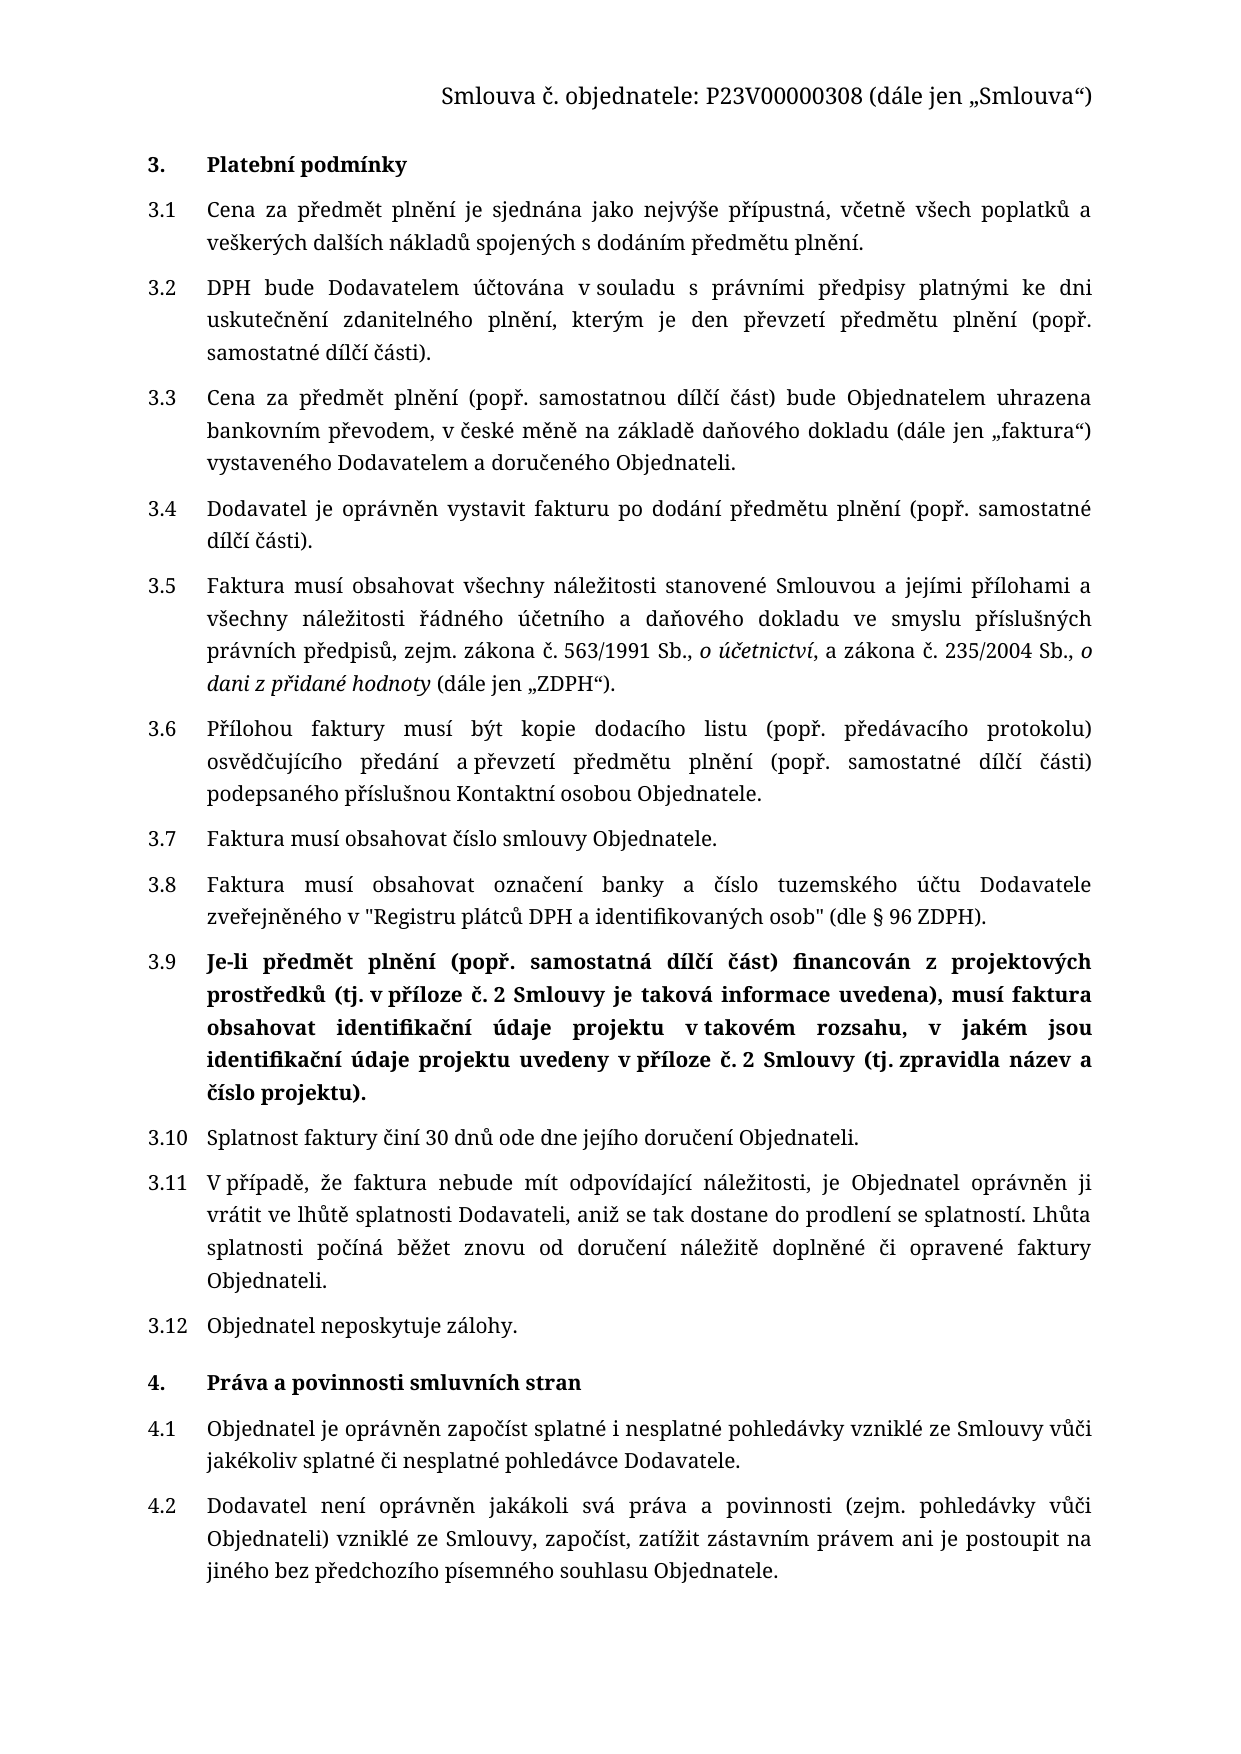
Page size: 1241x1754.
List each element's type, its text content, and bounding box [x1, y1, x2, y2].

list DPH bude Dodavatelem účtována v souladu s právními předpisy platnými ke dni uskutečnění zdanitelného plnění, kterým je den převzetí předmětu plnění (popř. samostatné dílčí části). [148, 273, 1093, 367]
list Přílohou faktury musí být kopie dodacího listu (popř. předávacího protokolu) osvědčujícího předání a převzetí předmětu plnění (popř. samostatné dílčí části) podepsaného příslušnou Kontaktní osobou Objednatele. [148, 714, 1093, 808]
list Splatnost faktury činí 30 dnů ode dne jejího doručení Objednateli. [148, 1123, 1093, 1151]
list V případě, že faktura nebude mít odpovídající náležitosti, je Objednatel oprávněn ji vrátit ve lhůtě splatnosti Dodavateli, aniž se tak dostane do prodlení se splatností. Lhůta splatnosti počíná běžet znovu od doručení náležitě doplněné či opravené faktury Objednateli. [148, 1168, 1093, 1294]
list Je-li předmět plnění (popř. samostatná dílčí část) financován z projektových prostředků (tj. v příloze č. 2 Smlouvy je taková informace uvedena), musí faktura obsahovat identifikační údaje projektu v takovém rozsahu, v jakém jsou identifikační údaje projektu uvedeny v příloze č. 2 Smlouvy (tj. zpravidla název a číslo projektu). [148, 947, 1093, 1106]
list Faktura musí obsahovat číslo smlouvy Objednatele. [148, 824, 1093, 853]
list Práva a povinnosti smluvních stran [148, 1368, 1093, 1397]
list Dodavatel není oprávněn jakákoli svá práva a povinnosti (zejm. pohledávky vůči Objednateli) vzniklé ze Smlouvy, započíst, zatížit zástavním právem ani je postoupit na jiného bez předchozího písemného souhlasu Objednatele. [148, 1491, 1093, 1585]
list Faktura musí obsahovat všechny náležitosti stanovené Smlouvou a jejími přílohami a všechny náležitosti řádného účetního a daňového dokladu ve smyslu příslušných právních předpisů, zejm. zákona č. 563/1991 Sb., o účetnictví, a zákona č. 235/2004 Sb., o dani z přidané hodnoty (dále jen „ZDPH“). [148, 571, 1093, 698]
list Objednatel je oprávněn započíst splatné i nesplatné pohledávky vzniklé ze Smlouvy vůči jakékoliv splatné či nesplatné pohledávce Dodavatele. [148, 1414, 1093, 1475]
list Objednatel neposkytuje zálohy. [148, 1311, 1093, 1339]
list Dodavatel je oprávněn vystavit fakturu po dodání předmětu plnění (popř. samostatné dílčí části). [148, 494, 1093, 555]
list Cena za předmět plnění je sjednána jako nejvýše přípustná, včetně všech poplatků a veškerých dalších nákladů spojených s dodáním předmětu plnění. [148, 195, 1093, 256]
list Platební podmínky [148, 150, 1093, 179]
list Cena za předmět plnění (popř. samostatnou dílčí část) bude Objednatelem uhrazena bankovním převodem, v české měně na základě daňového dokladu (dále jen „faktura“) vystaveného Dodavatelem a doručeného Objednateli. [148, 383, 1093, 477]
list Faktura musí obsahovat označení banky a číslo tuzemského účtu Dodavatele zveřejněného v "Registru plátců DPH a identifikovaných osob" (dle § 96 ZDPH). [148, 870, 1093, 931]
